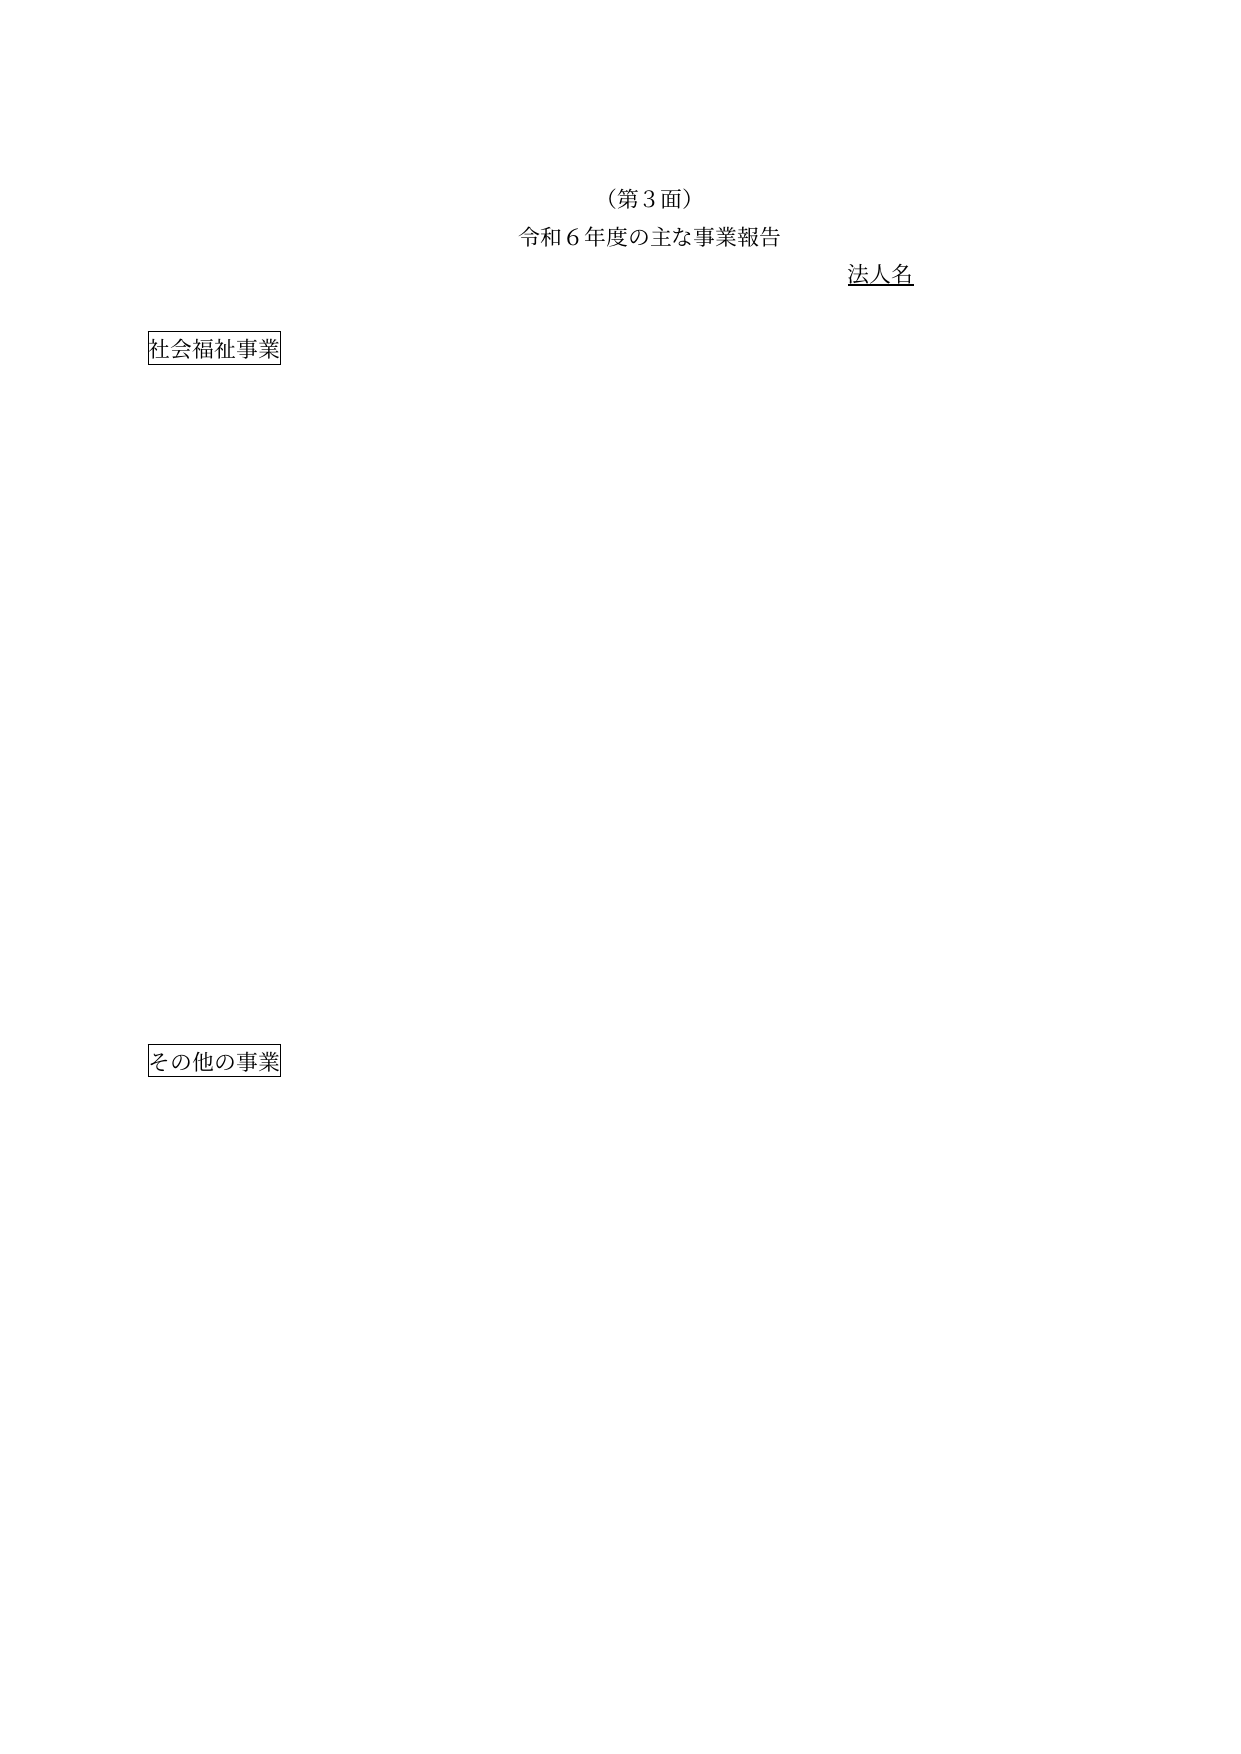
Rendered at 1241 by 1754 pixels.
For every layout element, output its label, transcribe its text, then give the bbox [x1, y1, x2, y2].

text 令和６年度の主な事業報告 [148, 217, 1152, 254]
text 社会福祉事業 [148, 329, 1152, 367]
text 法人名 [148, 254, 1152, 292]
text その他の事業 [148, 1042, 1152, 1079]
text （第３面） [148, 179, 1152, 217]
